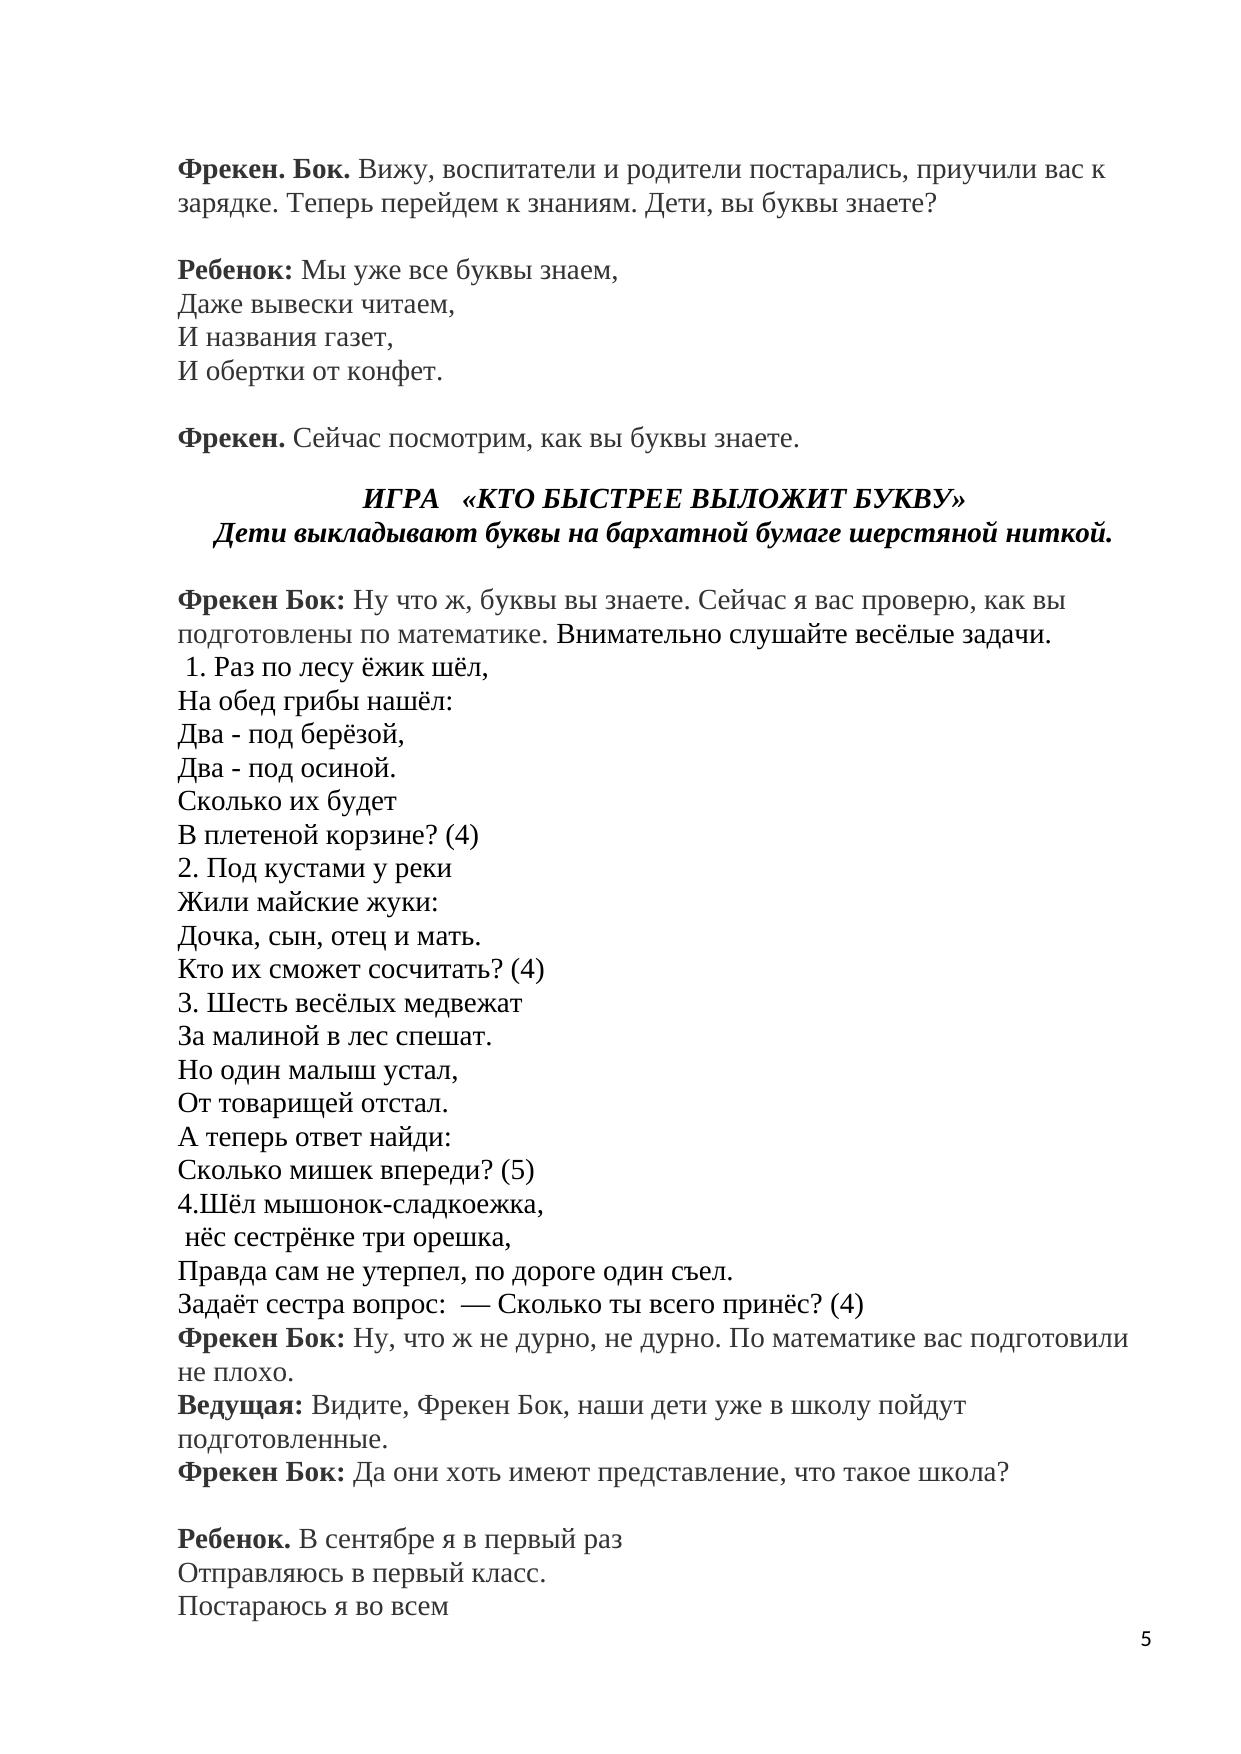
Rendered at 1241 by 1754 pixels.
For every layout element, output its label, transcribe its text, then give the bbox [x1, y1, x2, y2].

text И обертки от конфет. [177, 353, 1152, 386]
text Два - под берёзой, [177, 716, 1152, 750]
text Фрекен. Бок. Вижу, воспитатели и родители постарались, приучили вас к зарядке. Теперь перейдем к знаниям. Дети, вы буквы знаете? [177, 152, 1152, 219]
text Постараюсь я во всем [177, 1588, 1152, 1622]
text Фрекен. Сейчас посмотрим, как вы буквы знаете. [177, 420, 1152, 453]
text Задаёт сестра вопрос: — Сколько ты всего принёс? (4) [177, 1287, 1152, 1320]
text Жили майские жуки: [177, 884, 1152, 918]
text Фрекен Бок: Ну, что ж не дурно, не дурно. По математике вас подготовили не плохо. [177, 1320, 1152, 1387]
text 2. Под кустами у реки [177, 851, 1152, 884]
text 3. Шесть весёлых медвежат [177, 985, 1152, 1018]
text Сколько мишек впереди? (5) [177, 1152, 1152, 1186]
text нёс сестрёнке три орешка, [177, 1219, 1152, 1253]
text Два - под осиной. [177, 750, 1152, 783]
text И названия газет, [177, 319, 1152, 353]
text Фрекен Бок: Да они хоть имеют представление, что такое школа? [177, 1454, 1152, 1488]
text Дочка, сын, отец и мать. [177, 918, 1152, 951]
text В плетеной корзине? (4) [177, 817, 1152, 851]
text Но один малыш устал, [177, 1052, 1152, 1085]
text Даже вывески читаем, [177, 286, 1152, 319]
text А теперь ответ найди: [177, 1119, 1152, 1152]
text 4.Шёл мышонок-сладкоежка, [177, 1186, 1152, 1219]
text Дети выкладывают буквы на бархатной бумаге шерстяной ниткой. [177, 515, 1152, 549]
text Правда сам не утерпел, по дороге один съел. [177, 1253, 1152, 1287]
text От товарищей отстал. [177, 1085, 1152, 1119]
text Ведущая: Видите, Фрекен Бок, наши дети уже в школу пойдут подготовленные. [177, 1387, 1152, 1454]
text За малиной в лес спешат. [177, 1018, 1152, 1052]
text Ребенок. В сентябре я в первый раз [177, 1521, 1152, 1555]
text Отправляюсь в первый класс. [177, 1555, 1152, 1588]
text 1. Раз по лесу ёжик шёл, [177, 649, 1152, 683]
text ИГРА «КТО БЫСТРЕЕ ВЫЛОЖИТ БУКВУ» [177, 482, 1152, 515]
text Кто их сможет сосчитать? (4) [177, 951, 1152, 985]
text Фрекен Бок: Ну что ж, буквы вы знаете. Сейчас я вас проверю, как вы подготовлены по математике. Внимательно слушайте весёлые задачи. [177, 582, 1152, 649]
text Ребенок: Мы уже все буквы знаем, [177, 252, 1152, 286]
text На обед грибы нашёл: [177, 683, 1152, 716]
text Сколько их будет [177, 783, 1152, 817]
